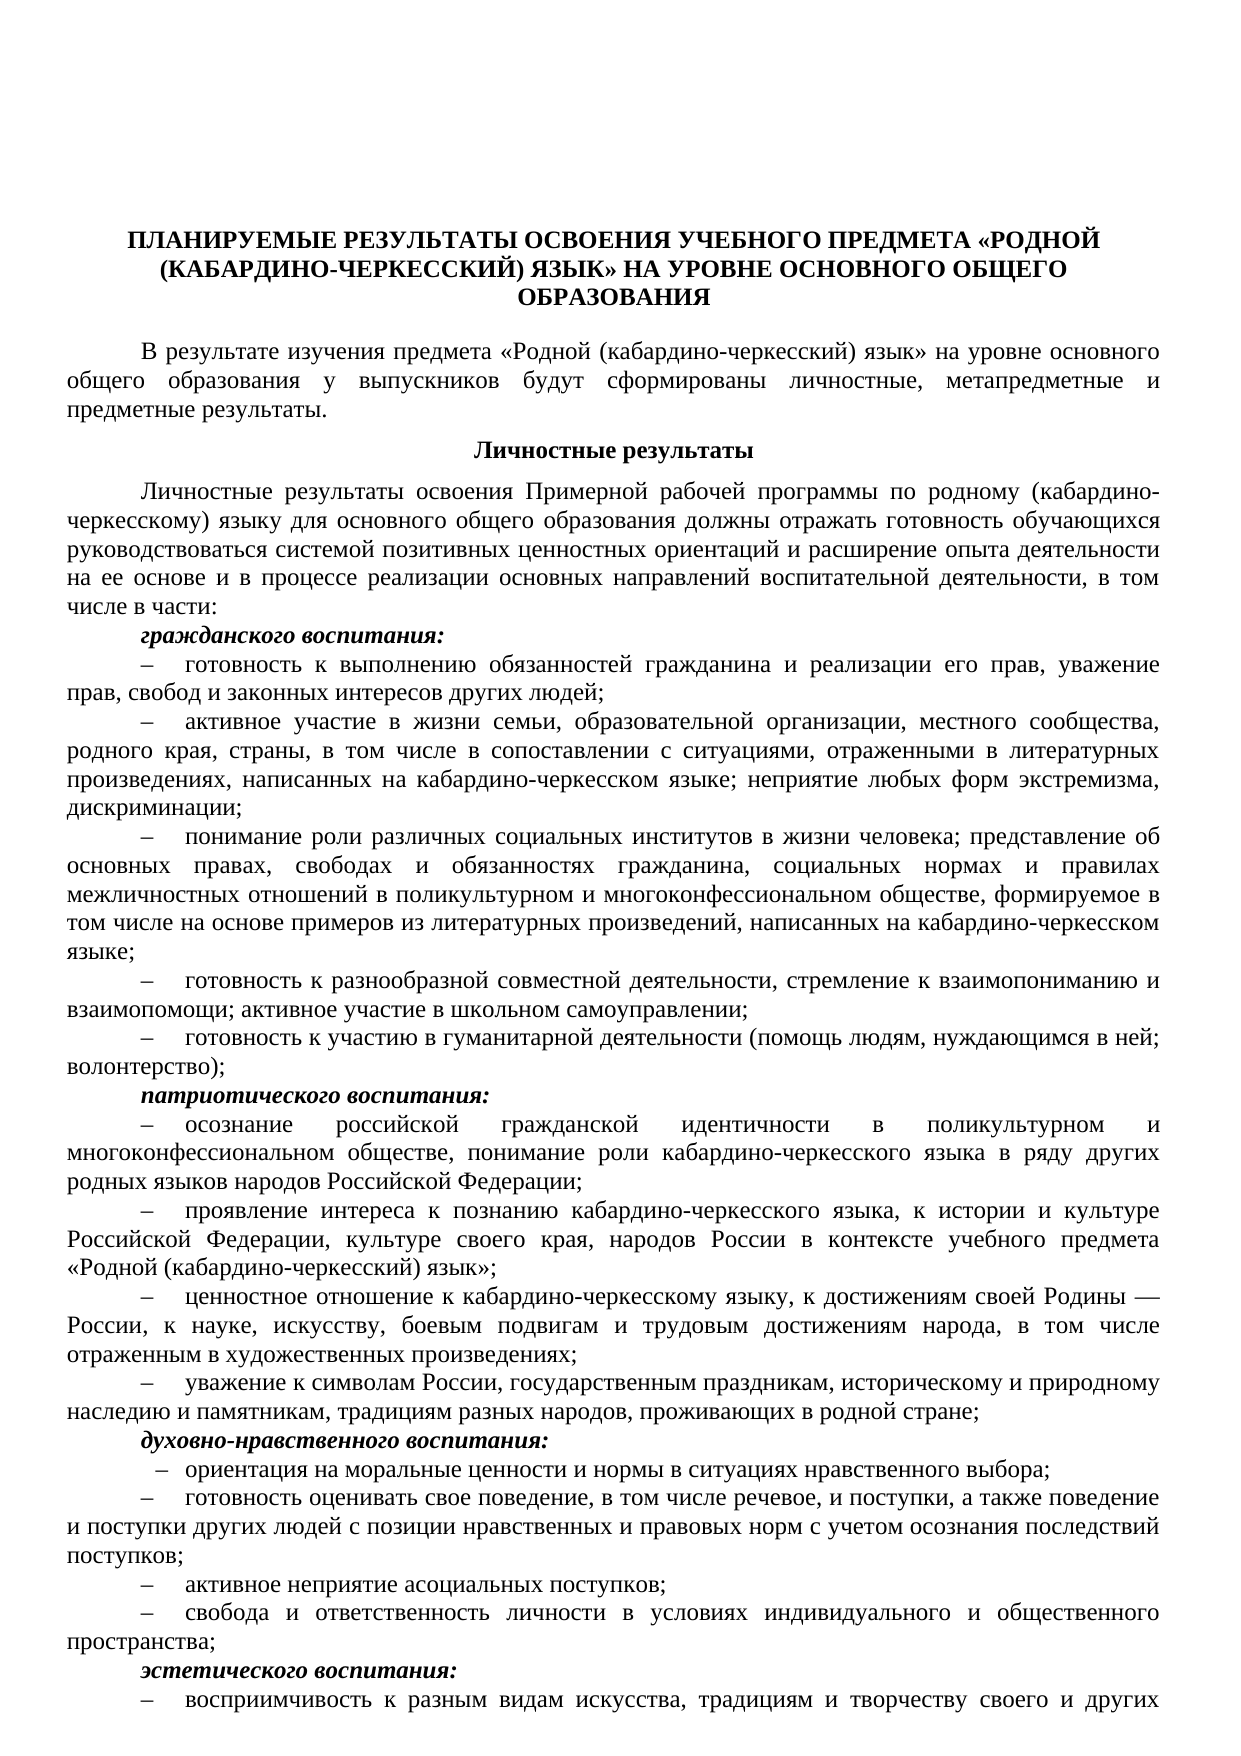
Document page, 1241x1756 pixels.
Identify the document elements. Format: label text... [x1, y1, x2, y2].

list проявление интереса к познанию кабардино-черкесского языка, к истории и культуре Российской Федерации, культуре своего края, народов России в контексте учебного предмета «Родной (кабардино-черкесский) язык»; [67, 1195, 1161, 1281]
text В результате изучения предмета «Родной (кабардино-черкесский) язык» на уровне основного общего образования у выпускников будут сформированы личностные, метапредметные и предметные результаты. [67, 336, 1161, 422]
list осознание российской гражданской идентичности в поликультурном и многоконфессиональном обществе, понимание роли кабардино-черкесского языка в ряду других родных языков народов Российской Федерации; [67, 1109, 1161, 1195]
list готовность к выполнению обязанностей гражданина и реализации его прав, уважение прав, свобод и законных интересов других людей; [67, 649, 1161, 706]
list активное неприятие асоциальных поступков; [67, 1569, 1161, 1597]
text Личностные результаты [67, 435, 1161, 464]
text ПЛАНИРУЕМЫЕ РЕЗУЛЬТАТЫ ОСВОЕНИЯ УЧЕБНОГО ПРЕДМЕТА «РОДНОЙ (КАБАРДИНО-ЧЕРКЕССКИЙ) ЯЗЫК» НА УРОВНЕ ОСНОВНОГО ОБЩЕГО ОБРАЗОВАНИЯ [67, 225, 1161, 311]
list готовность к участию в гуманитарной деятельности (помощь людям, нуждающимся в ней; волонтерство); [67, 1022, 1161, 1080]
list ориентация на моральные ценности и нормы в ситуациях нравственного выбора; [67, 1454, 1161, 1482]
list понимание роли различных социальных институтов в жизни человека; представление об основных правах, свободах и обязанностях гражданина, социальных нормах и правилах межличностных отношений в поликультурном и многоконфессиональном обществе, формируемое в том числе на основе примеров из литературных произведений, написанных на кабардино-черкесском языке; [67, 821, 1161, 965]
list готовность к разнообразной совместной деятельности, стремление к взаимопониманию и взаимопомощи; активное участие в школьном самоуправлении; [67, 965, 1161, 1022]
list активное участие в жизни семьи, образовательной организации, местного сообщества, родного края, страны, в том числе в сопоставлении с ситуациями, отраженными в литературных произведениях, написанных на кабардино-черкесском языке; неприятие любых форм экстремизма, дискриминации; [67, 706, 1161, 821]
list уважение к символам России, государственным праздникам, историческому и природному наследию и памятникам, традициям разных народов, проживающих в родной стране; [67, 1367, 1161, 1425]
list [67, 1684, 1161, 1712]
list готовность оценивать свое поведение, в том числе речевое, и поступки, а также поведение и поступки других людей с позиции нравственных и правовых норм с учетом осознания последствий поступков; [67, 1482, 1161, 1569]
text патриотического воспитания: [67, 1080, 1161, 1109]
text эстетического воспитания: [67, 1655, 1161, 1684]
list свобода и ответственность личности в условиях индивидуального и общественного пространства; [67, 1597, 1161, 1655]
text гражданского воспитания: [67, 620, 1161, 649]
list ценностное отношение к кабардино-черкесскому языку, к достижениям своей Родины — России, к науке, искусству, боевым подвигам и трудовым достижениям народа, в том числе отраженным в художественных произведениях; [67, 1281, 1161, 1367]
text Личностные результаты освоения Примерной рабочей программы по родному (кабардино-черкесскому) языку для основного общего образования должны отражать готовность обучающихся руководствоваться системой позитивных ценностных ориентаций и расширение опыта деятельности на ее основе и в процессе реализации основных направлений воспитательной деятельности, в том числе в части: [67, 476, 1161, 620]
text духовно-нравственного воспитания: [67, 1425, 1161, 1454]
